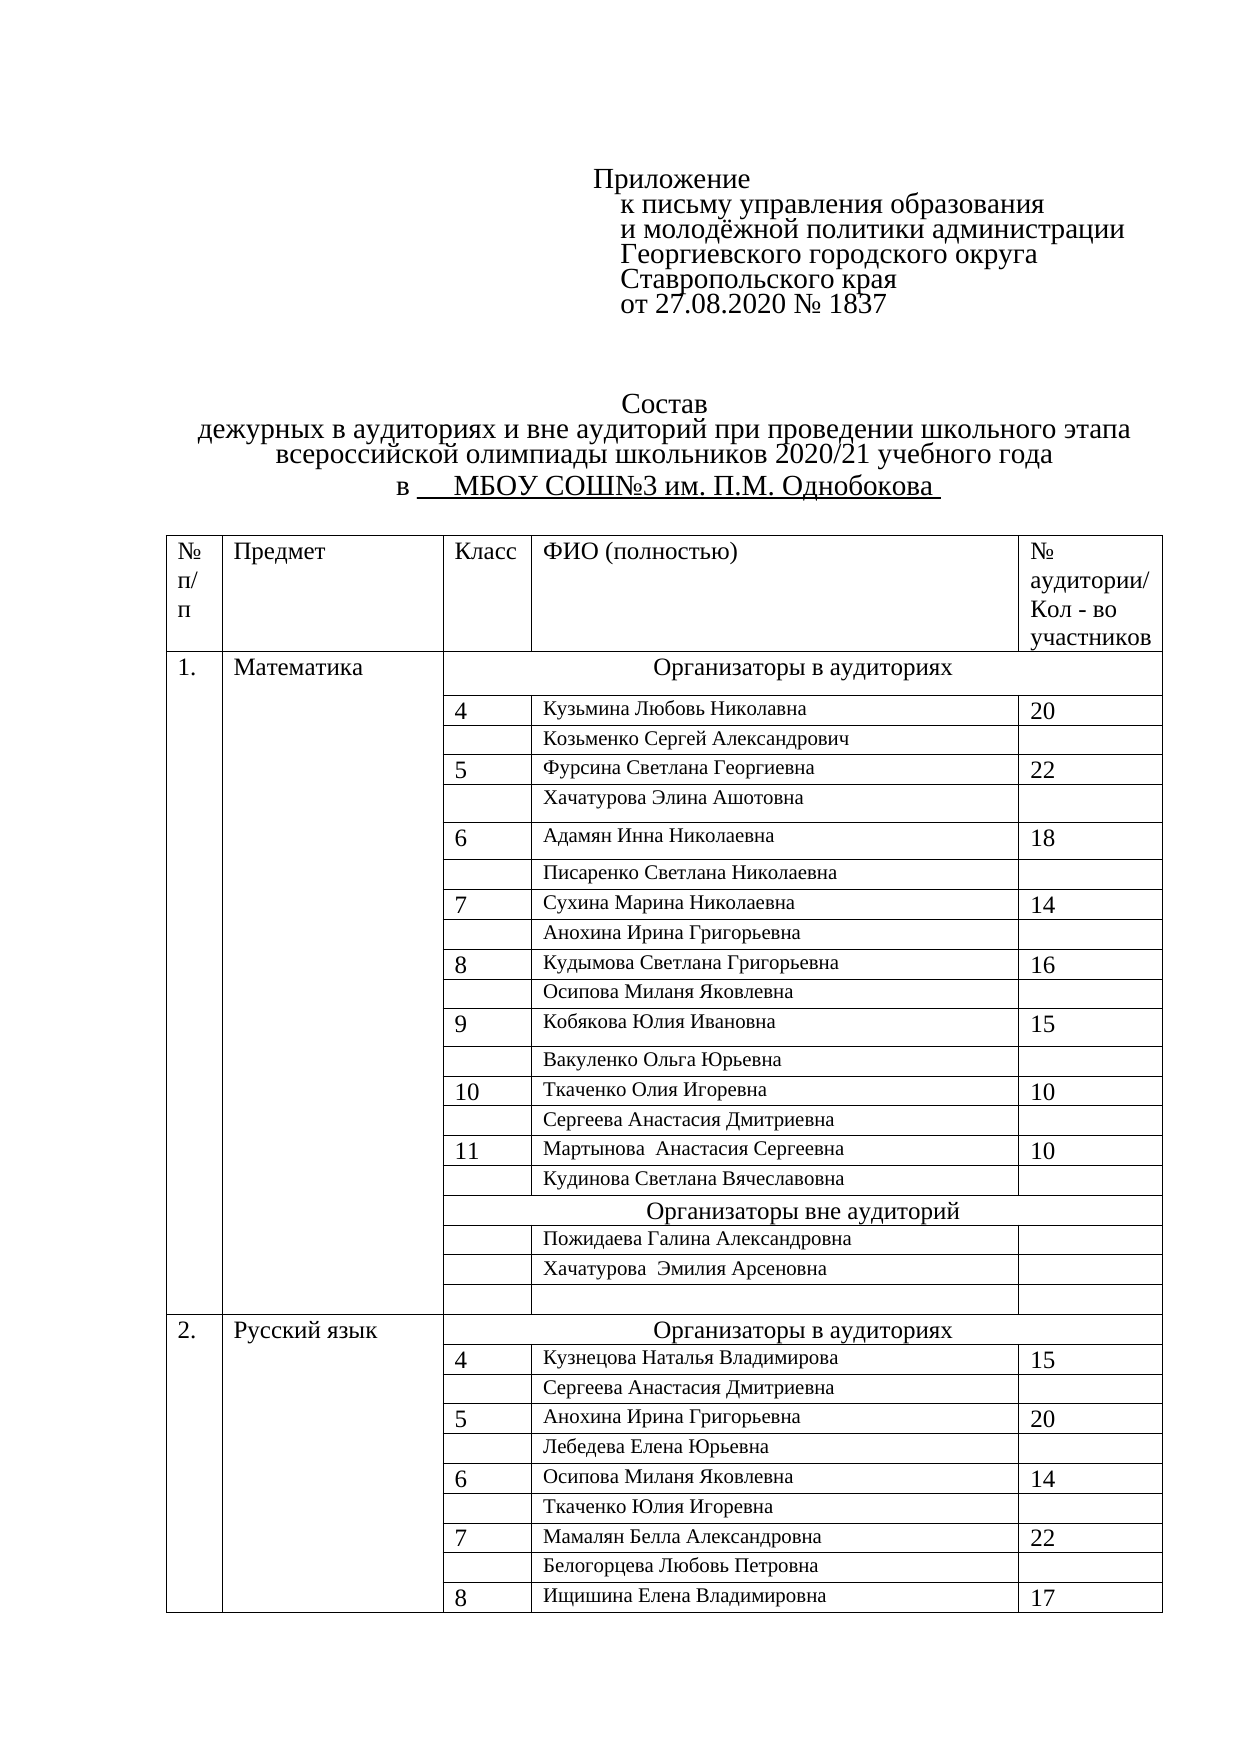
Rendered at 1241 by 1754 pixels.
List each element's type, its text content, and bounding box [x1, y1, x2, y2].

table_cell Хачатурова Элина Ашотовна [532, 785, 1018, 822]
table_cell [1019, 1494, 1162, 1522]
table_cell 7 [444, 890, 531, 919]
text от 27.08.2020 № 1837 [177, 293, 1152, 318]
table_cell Анохина Ирина Григорьевна [532, 920, 1018, 949]
table_cell Белогорцева Любовь Петровна [532, 1553, 1018, 1582]
table_cell [444, 1166, 531, 1195]
table_cell 6 [444, 1464, 531, 1493]
table_cell 15 [1019, 1345, 1162, 1373]
table_cell [444, 1106, 531, 1135]
table_cell 22 [1019, 1524, 1162, 1552]
table_cell 17 [1019, 1583, 1162, 1612]
table_cell Организаторы в аудиториях [444, 652, 1162, 695]
table_cell [444, 1434, 531, 1463]
table_cell [444, 1047, 531, 1076]
table_cell [444, 1226, 531, 1254]
text Приложение [177, 168, 1152, 193]
table_cell 8 [444, 1583, 531, 1612]
table_cell [1019, 1166, 1162, 1195]
table_header Класс [444, 536, 531, 651]
table_cell 6 [444, 823, 531, 859]
table_cell 2. [167, 1315, 222, 1612]
text к письму управления образования [177, 193, 1152, 218]
table_cell Мамалян Белла Александровна [532, 1524, 1018, 1552]
table_cell 20 [1019, 696, 1162, 724]
table_cell Ищишина Елена Владимировна [532, 1583, 1018, 1612]
table_cell [444, 1553, 531, 1582]
table_cell Лебедева Елена Юрьевна [532, 1434, 1018, 1463]
text в __ МБОУ СОШ№3 им. П.М. Однобокова [177, 468, 1152, 502]
table_cell Адамян Инна Николаевна [532, 823, 1018, 859]
table_cell 20 [1019, 1404, 1162, 1433]
text Георгиевского городского округа [177, 243, 1152, 268]
table_cell [444, 785, 531, 822]
table_cell [1019, 1434, 1162, 1463]
table_cell Анохина Ирина Григорьевна [532, 1404, 1018, 1433]
table_cell Пожидаева Галина Александровна [532, 1226, 1018, 1254]
table_header ФИО (полностью) [532, 536, 1018, 651]
table_cell [1019, 726, 1162, 754]
table_cell 4 [444, 696, 531, 724]
table_cell Осипова Миланя Яковлевна [532, 1464, 1018, 1493]
table_cell Сергеева Анастасия Дмитриевна [532, 1106, 1018, 1135]
table_cell Мартынова Анастасия Сергеевна [532, 1136, 1018, 1165]
table_cell Кудинова Светлана Вячеславовна [532, 1166, 1018, 1195]
table_cell [444, 1255, 531, 1284]
table_cell [444, 920, 531, 949]
table_cell [1019, 920, 1162, 949]
table_cell Сухина Марина Николаевна [532, 890, 1018, 919]
table_cell Ткаченко Юлия Игоревна [532, 1494, 1018, 1522]
table_cell 4 [444, 1345, 531, 1373]
table_cell Писаренко Светлана Николаевна [532, 860, 1018, 889]
table_cell [1019, 1553, 1162, 1582]
table_cell Кузьмина Любовь Николавна [532, 696, 1018, 724]
table_cell Осипова Миланя Яковлевна [532, 980, 1018, 1008]
table_cell 5 [444, 755, 531, 784]
table_cell 7 [444, 1524, 531, 1552]
table_cell 18 [1019, 823, 1162, 859]
table_cell Ткаченко Олия Игоревна [532, 1077, 1018, 1105]
table_cell 14 [1019, 890, 1162, 919]
table_cell Хачатурова Эмилия Арсеновна [532, 1255, 1018, 1284]
table_cell Фурсина Светлана Георгиевна [532, 755, 1018, 784]
table_cell 14 [1019, 1464, 1162, 1493]
table_cell [1019, 785, 1162, 822]
table_header № аудитории/Кол - во участников [1019, 536, 1162, 651]
text Состав [177, 393, 1152, 418]
table_cell Кобякова Юлия Ивановна [532, 1009, 1018, 1046]
table_cell 10 [1019, 1077, 1162, 1105]
table_cell Кузнецова Наталья Владимирова [532, 1345, 1018, 1373]
text Ставропольского края [177, 268, 1152, 293]
table_cell 16 [1019, 950, 1162, 978]
text и молодёжной политики администрации [177, 218, 1152, 243]
table_cell [444, 1285, 531, 1314]
table_cell [444, 860, 531, 889]
table_cell Математика [223, 652, 443, 1314]
table_cell Кудымова Светлана Григорьевна [532, 950, 1018, 978]
text дежурных в аудиториях и вне аудиторий при проведении школьного этапа всероссийской олимпиады школьников 2020/21 учебного года [177, 418, 1152, 468]
table_cell [444, 726, 531, 754]
table_cell Организаторы в аудиториях [444, 1315, 1162, 1344]
table_cell 22 [1019, 755, 1162, 784]
table_cell [1019, 1375, 1162, 1403]
table_cell 15 [1019, 1009, 1162, 1046]
table_cell [444, 980, 531, 1008]
table_cell 11 [444, 1136, 531, 1165]
table_cell Организаторы вне аудиторий [444, 1196, 1162, 1224]
table_cell Сергеева Анастасия Дмитриевна [532, 1375, 1018, 1403]
table_cell [1019, 980, 1162, 1008]
table_cell Русский язык [223, 1315, 443, 1612]
table_cell 8 [444, 950, 531, 978]
table_cell Вакуленко Ольга Юрьевна [532, 1047, 1018, 1076]
table_cell [1019, 1255, 1162, 1284]
table_cell Козьменко Сергей Александрович [532, 726, 1018, 754]
table_cell [1019, 860, 1162, 889]
table_cell [1019, 1106, 1162, 1135]
table_cell [444, 1494, 531, 1522]
table_cell 5 [444, 1404, 531, 1433]
table_cell [1019, 1285, 1162, 1314]
table_cell 10 [1019, 1136, 1162, 1165]
table_cell [532, 1285, 1018, 1314]
table_header Предмет [223, 536, 443, 651]
table_cell 1. [167, 652, 222, 1314]
table_cell 9 [444, 1009, 531, 1046]
table_cell [1019, 1226, 1162, 1254]
table_cell 10 [444, 1077, 531, 1105]
table_cell [444, 1375, 531, 1403]
table_cell [1019, 1047, 1162, 1076]
table_header № п/п [167, 536, 222, 651]
